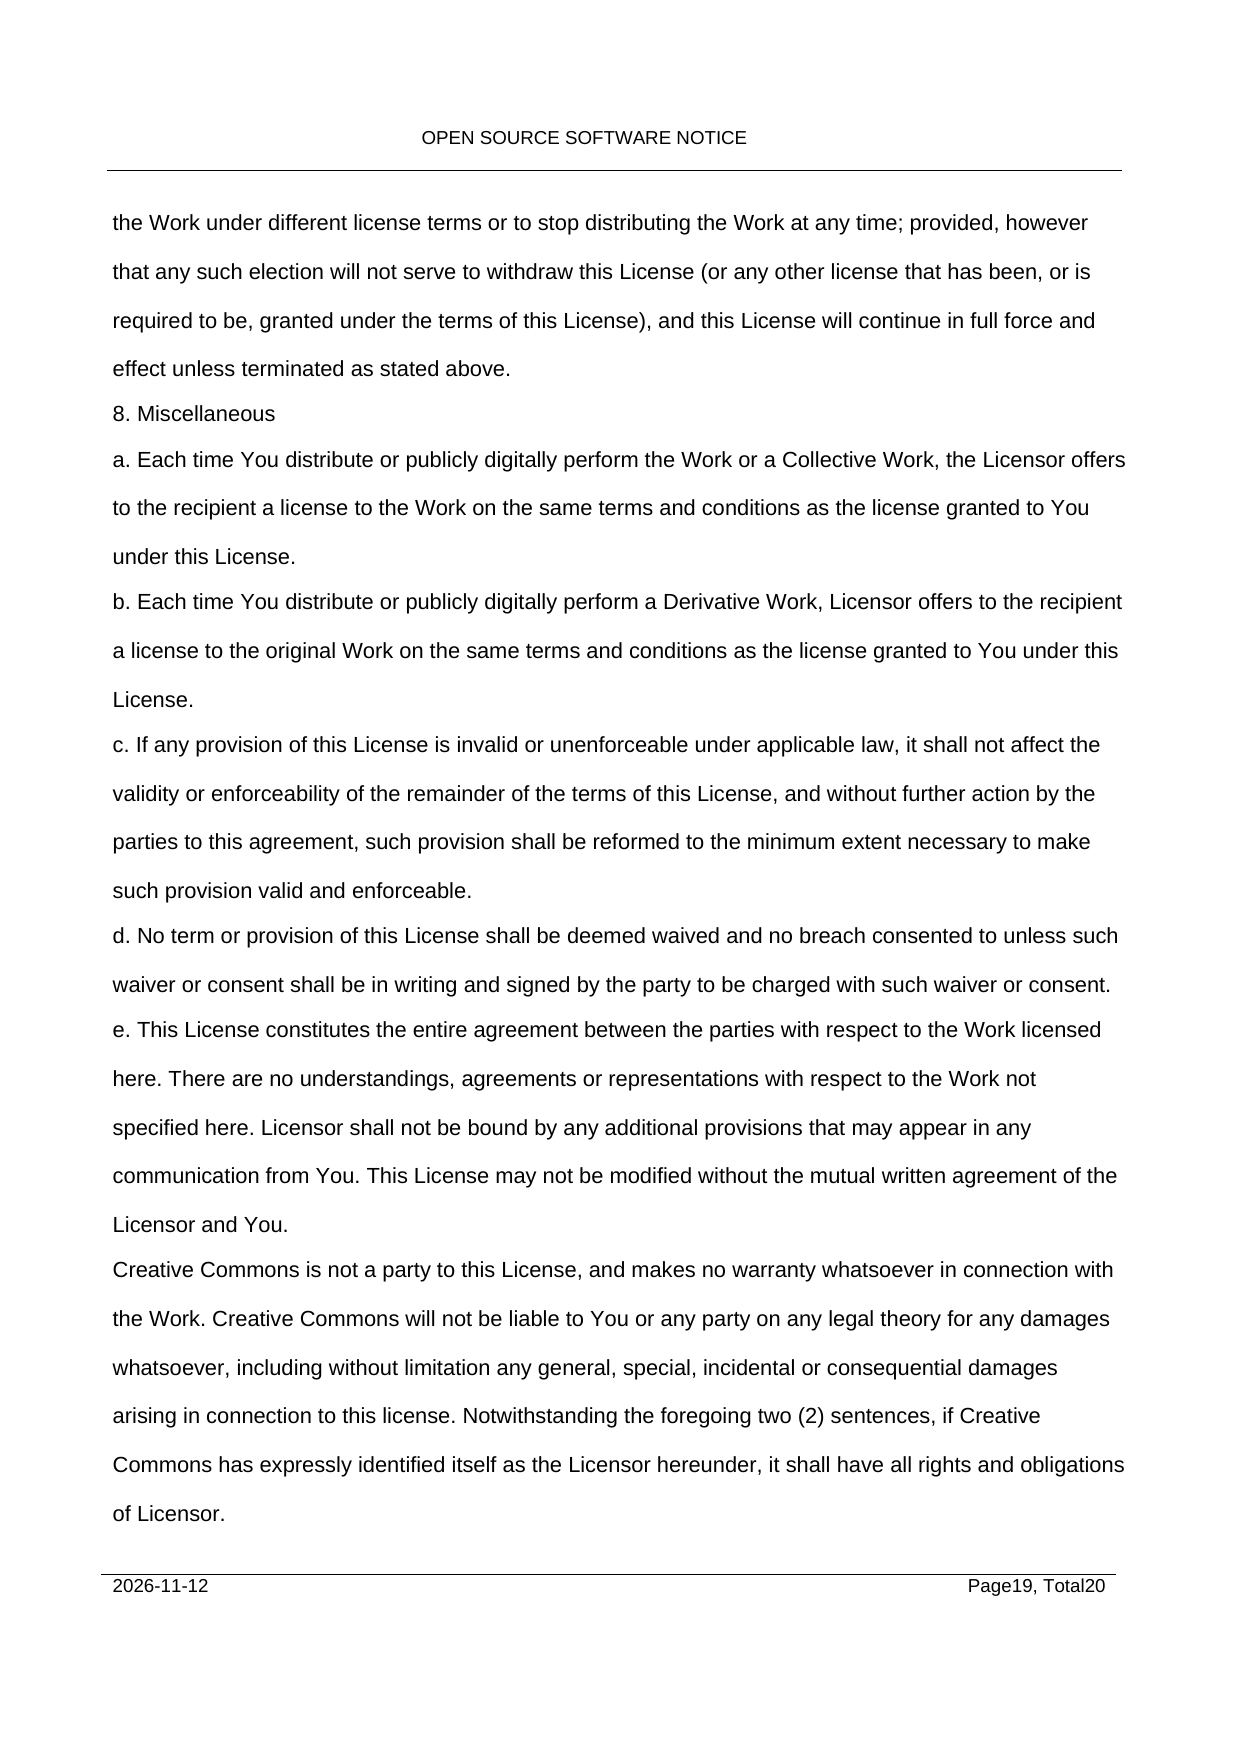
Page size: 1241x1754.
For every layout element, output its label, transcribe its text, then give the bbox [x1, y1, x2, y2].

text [112, 206, 1128, 385]
text c. If any provision of this License is invalid or unenforceable under applicable law, it shall not affect the validity or enforceability of the remainder of the terms of this License, and without further action by the parties to this agreement, such provision shall be reformed to the minimum extent necessary to make such provision valid and enforceable. [112, 728, 1128, 907]
text a. Each time You distribute or publicly digitally perform the Work or a Collective Work, the Licensor offers to the recipient a license to the Work on the same terms and conditions as the license granted to You under this License. [112, 443, 1128, 573]
text e. This License constitutes the entire agreement between the parties with respect to the Work licensed here. There are no understandings, agreements or representations with respect to the Work not specified here. Licensor shall not be bound by any additional provisions that may appear in any communication from You. This License may not be modified without the mutual written agreement of the Licensor and You. [112, 1013, 1128, 1241]
text d. No term or provision of this License shall be deemed waived and no breach consented to unless such waiver or consent shall be in writing and signed by the party to be charged with such waiver or consent. [112, 919, 1128, 1001]
text 8. Miscellaneous [112, 398, 1128, 430]
text Creative Commons is not a party to this License, and makes no warranty whatsoever in connection with the Work. Creative Commons will not be liable to You or any party on any legal theory for any damages whatsoever, including without limitation any general, special, incidental or consequential damages arising in connection to this license. Notwithstanding the foregoing two (2) sentences, if Creative Commons has expressly identified itself as the Licensor hereunder, it shall have all rights and obligations of Licensor. [112, 1253, 1128, 1529]
text b. Each time You distribute or publicly digitally perform a Derivative Work, Licensor offers to the recipient a license to the original Work on the same terms and conditions as the license granted to You under this License. [112, 585, 1128, 715]
